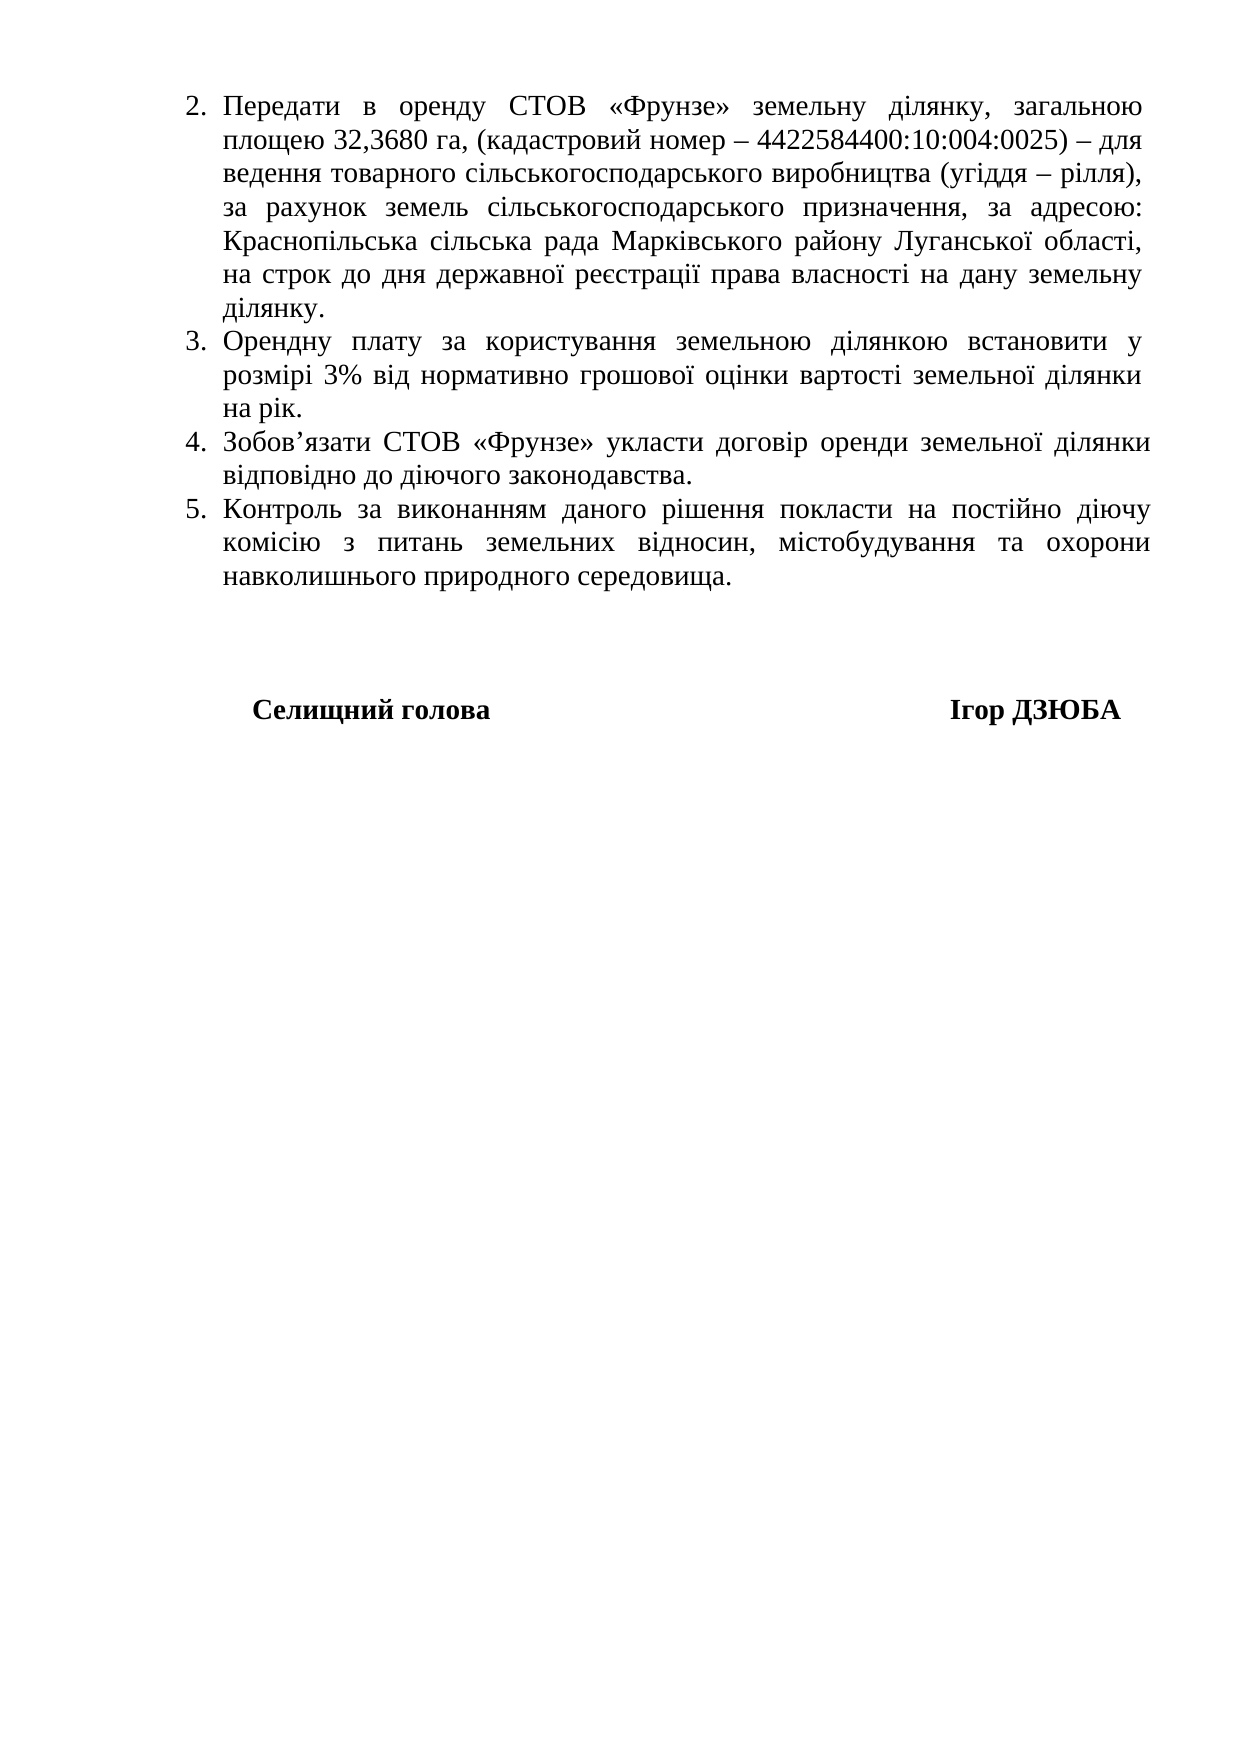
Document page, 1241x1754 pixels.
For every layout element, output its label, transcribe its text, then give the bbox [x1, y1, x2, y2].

list Зобов’язати СТОВ «Фрунзе» укласти договір оренди земельної ділянки відповідно до діючого законодавства. [185, 424, 1152, 491]
list Контроль за виконанням даного рішення покласти на постійно діючу комісію з питань земельних відносин, містобудування та охорони навколишнього природного середовища. [185, 491, 1152, 592]
list Передати в оренду СТОВ «Фрунзе» земельну ділянку, загальною площею , (кадастровий номер – 4422584400:10:004:0025) – для ведення товарного сільськогосподарського виробництва (угіддя – рілля), за рахунок земель сільськогосподарського призначення, за адресою: Краснопільська сільська рада Марківського району Луганської області, на строк до дня державної реєстрації права власності на дану земельну ділянку. [185, 88, 1143, 323]
text Селищний голова Ігор ДЗЮБА [148, 692, 1152, 726]
list Орендну плату за користування земельною ділянкою встановити у розмірі 3% від нормативно грошової оцінки вартості земельної ділянки на рік. [185, 323, 1143, 424]
